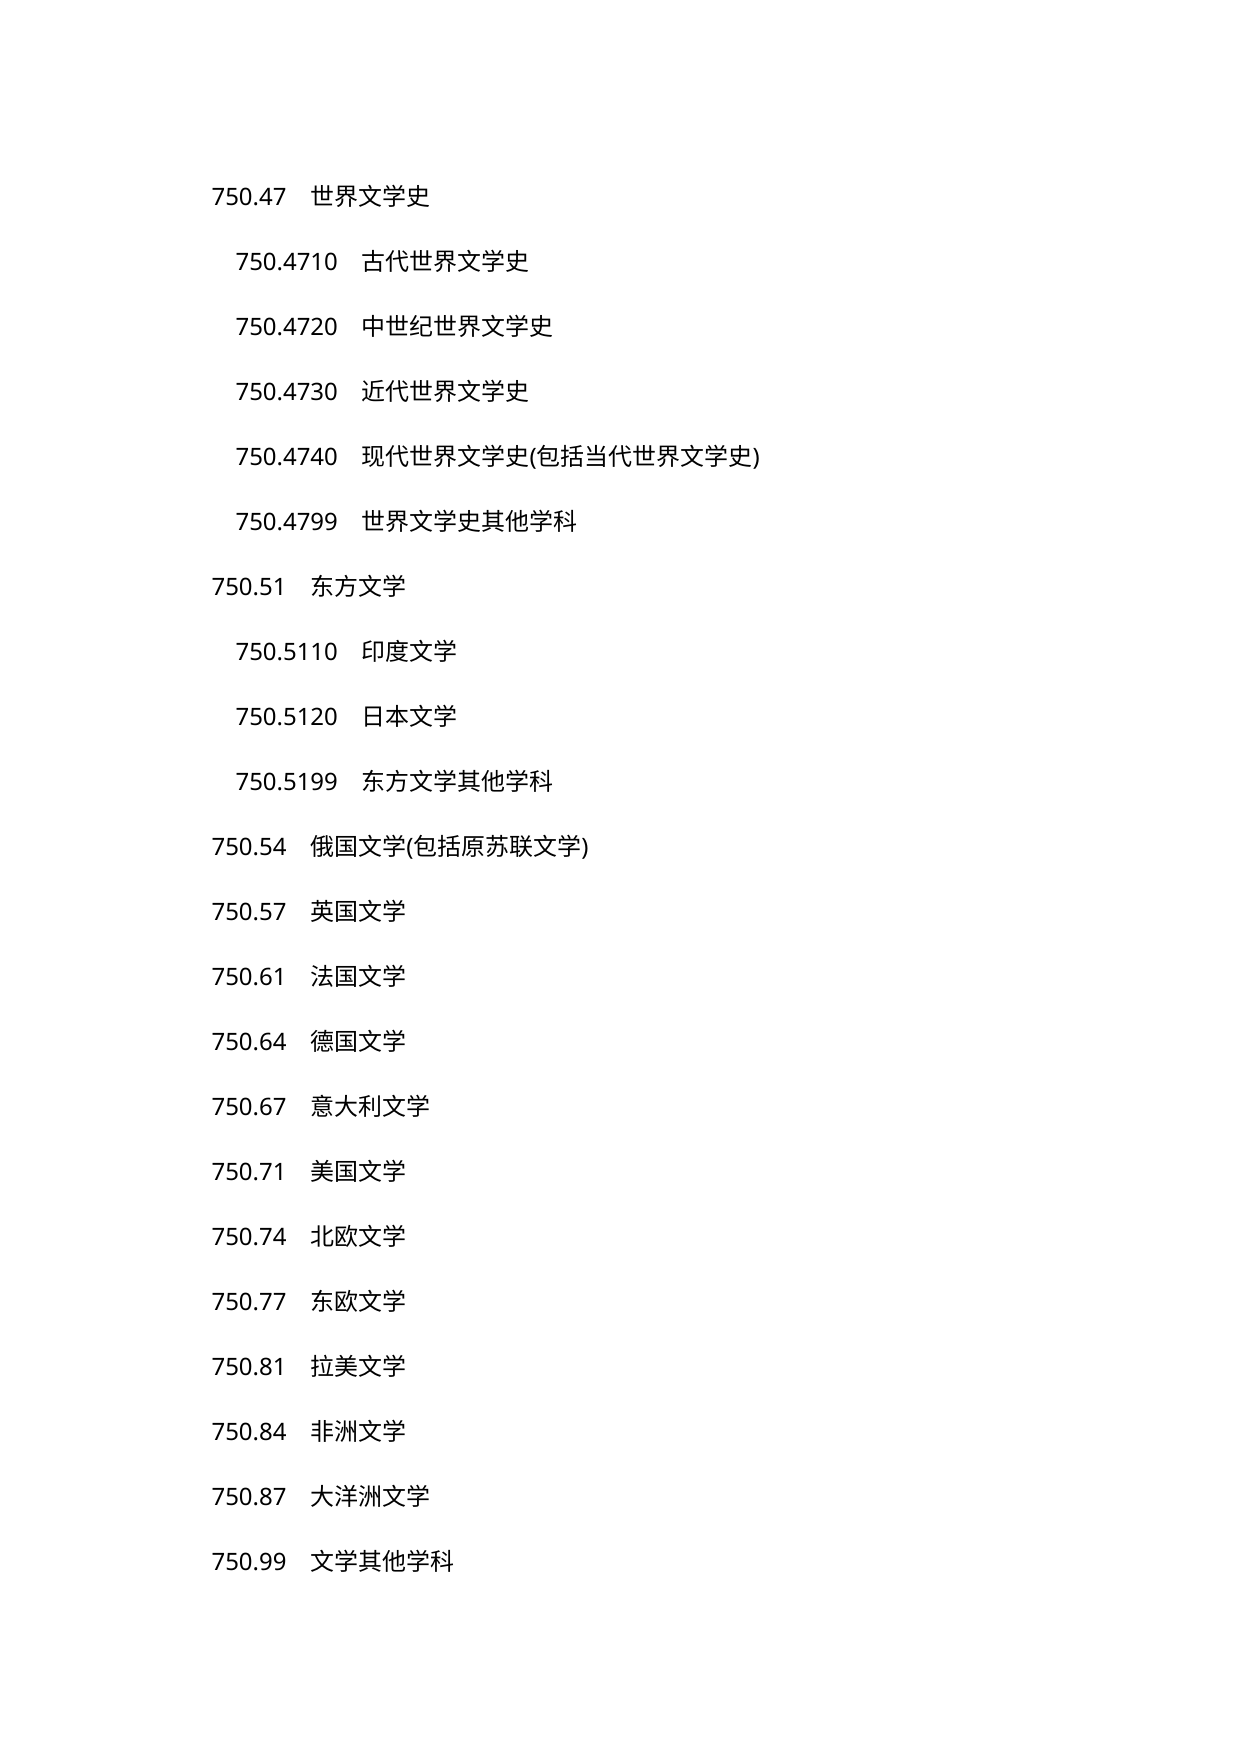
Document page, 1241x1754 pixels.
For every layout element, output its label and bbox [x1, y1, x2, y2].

text [187, 162, 1053, 1592]
